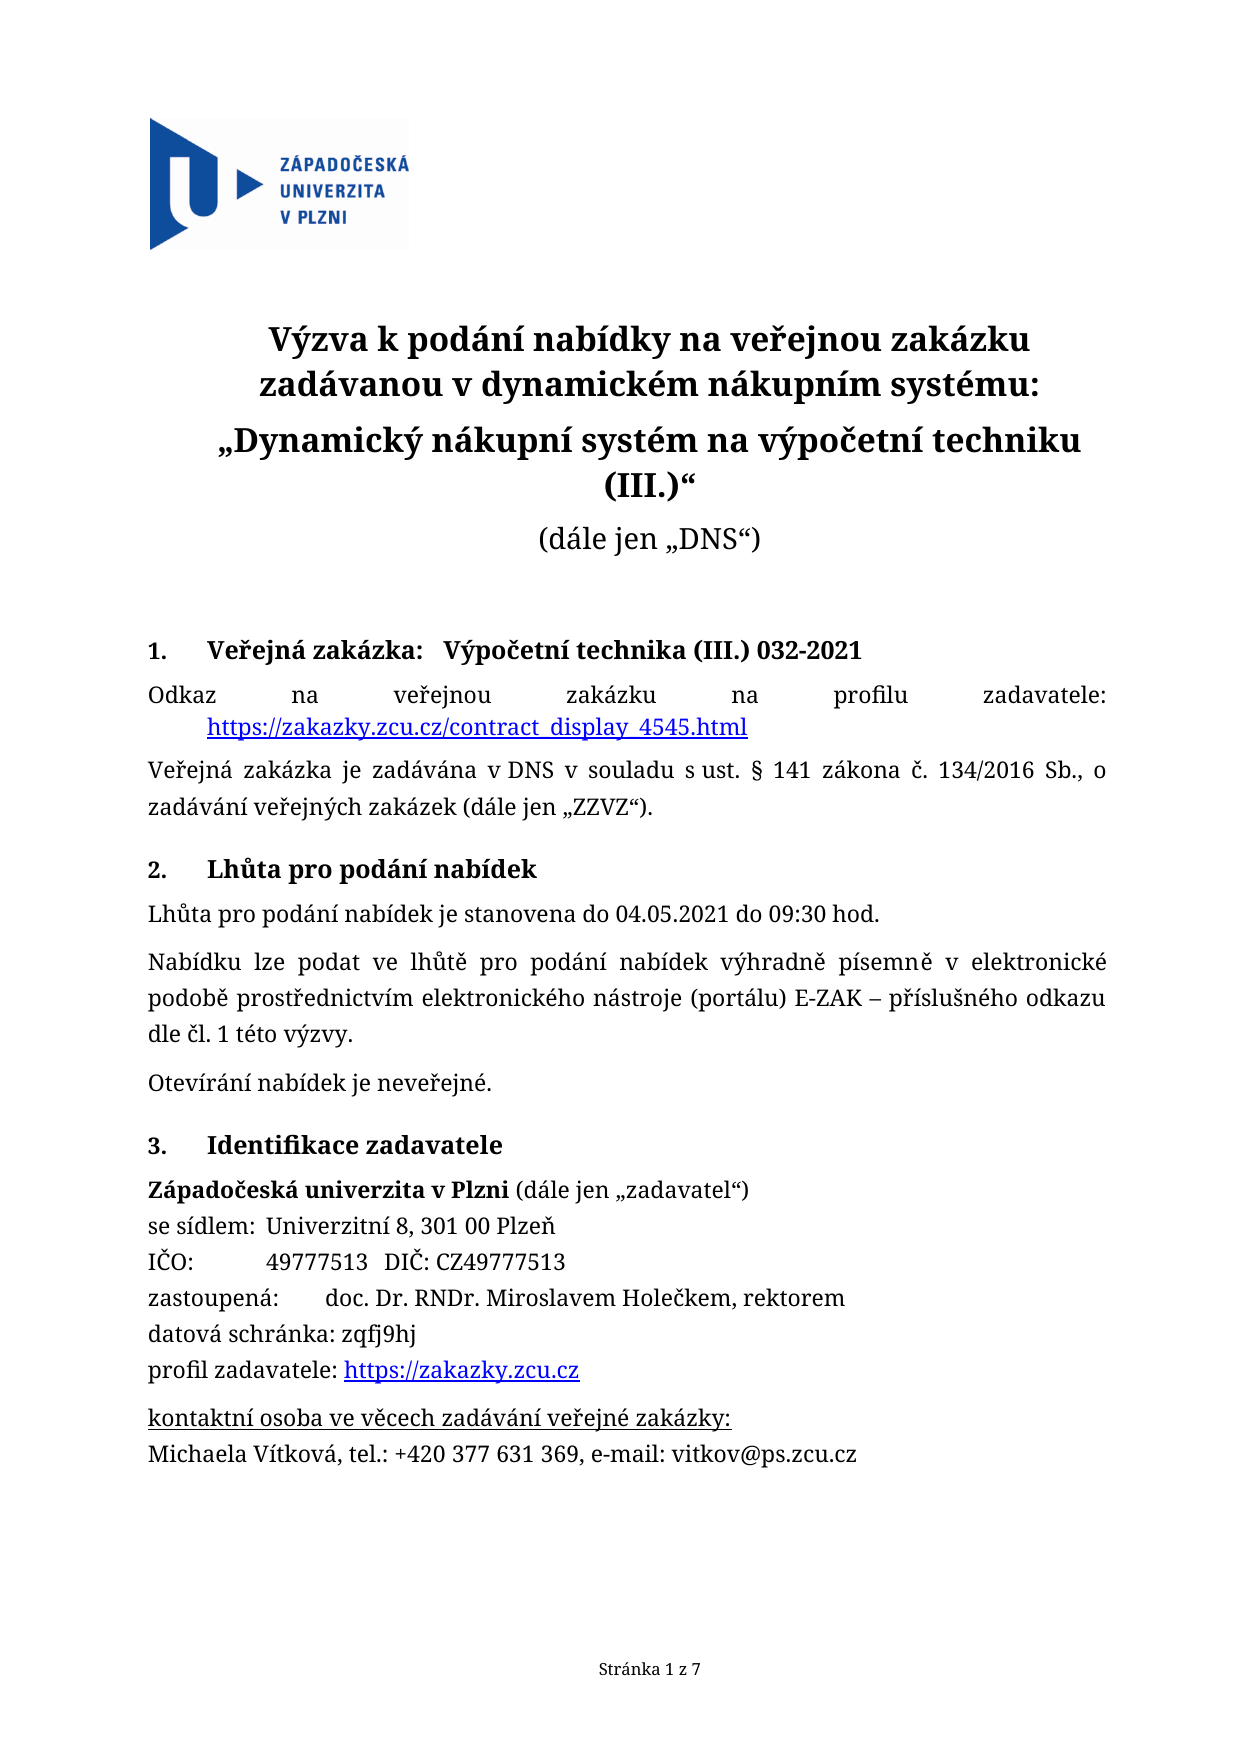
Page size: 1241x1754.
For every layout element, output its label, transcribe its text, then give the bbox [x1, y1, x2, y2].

text Michaela Vítková, tel.: +420 377 631 369, e-mail: vitkov@ps.zcu.cz [148, 1438, 1107, 1469]
text „Dynamický nákupní systém na výpočetní techniku (III.)“ [192, 417, 1107, 508]
text datová schránka: zqfj9hj [148, 1318, 1107, 1349]
text se sídlem: Univerzitní 8, 301 00 Plzeň [148, 1210, 1107, 1241]
text kontaktní osoba ve věcech zadávání veřejné zakázky: [148, 1402, 1107, 1433]
text Odkaz na veřejnou zakázku na profilu zadavatele: https://zakazky.zcu.cz/contract_display_4545.html [148, 679, 1107, 742]
subtitle Identifikace zadavatele [148, 1128, 1107, 1162]
text IČO: 49777513 DIČ: CZ49777513 [148, 1246, 1107, 1277]
text Otevírání nabídek je neveřejné. [148, 1067, 1107, 1098]
text Lhůta pro podání nabídek je stanovena do 04.05.2021 do 09:30 hod. [148, 898, 1107, 929]
subtitle Lhůta pro podání nabídek [148, 851, 1107, 885]
text Západočeská univerzita v Plzni (dále jen „zadavatel“) [148, 1174, 1107, 1205]
subtitle Veřejná zakázka: Výpočetní technika (III.) 032-2021 [148, 633, 1107, 667]
text (dále jen „DNS“) [192, 518, 1107, 558]
text profil zadavatele: https://zakazky.zcu.cz [148, 1354, 1107, 1385]
text zastoupená: doc. Dr. RNDr. Miroslavem Holečkem, rektorem [148, 1282, 1107, 1313]
text Veřejná zakázka je zadávána v DNS v souladu s ust. § 141 zákona č. 134/2016 Sb., o zadávání veřejných zakázek (dále jen „ZZVZ“). [148, 754, 1107, 822]
picture [150, 118, 409, 250]
text Výzva k podání nabídky na veřejnou zakázku zadávanou v dynamickém nákupním systému: [192, 316, 1107, 406]
text Nabídku lze podat ve lhůtě pro podání nabídek výhradně písemně v elektronické podobě prostřednictvím elektronického nástroje (portálu) E-ZAK – příslušného odkazu dle čl. 1 této výzvy. [148, 946, 1107, 1049]
